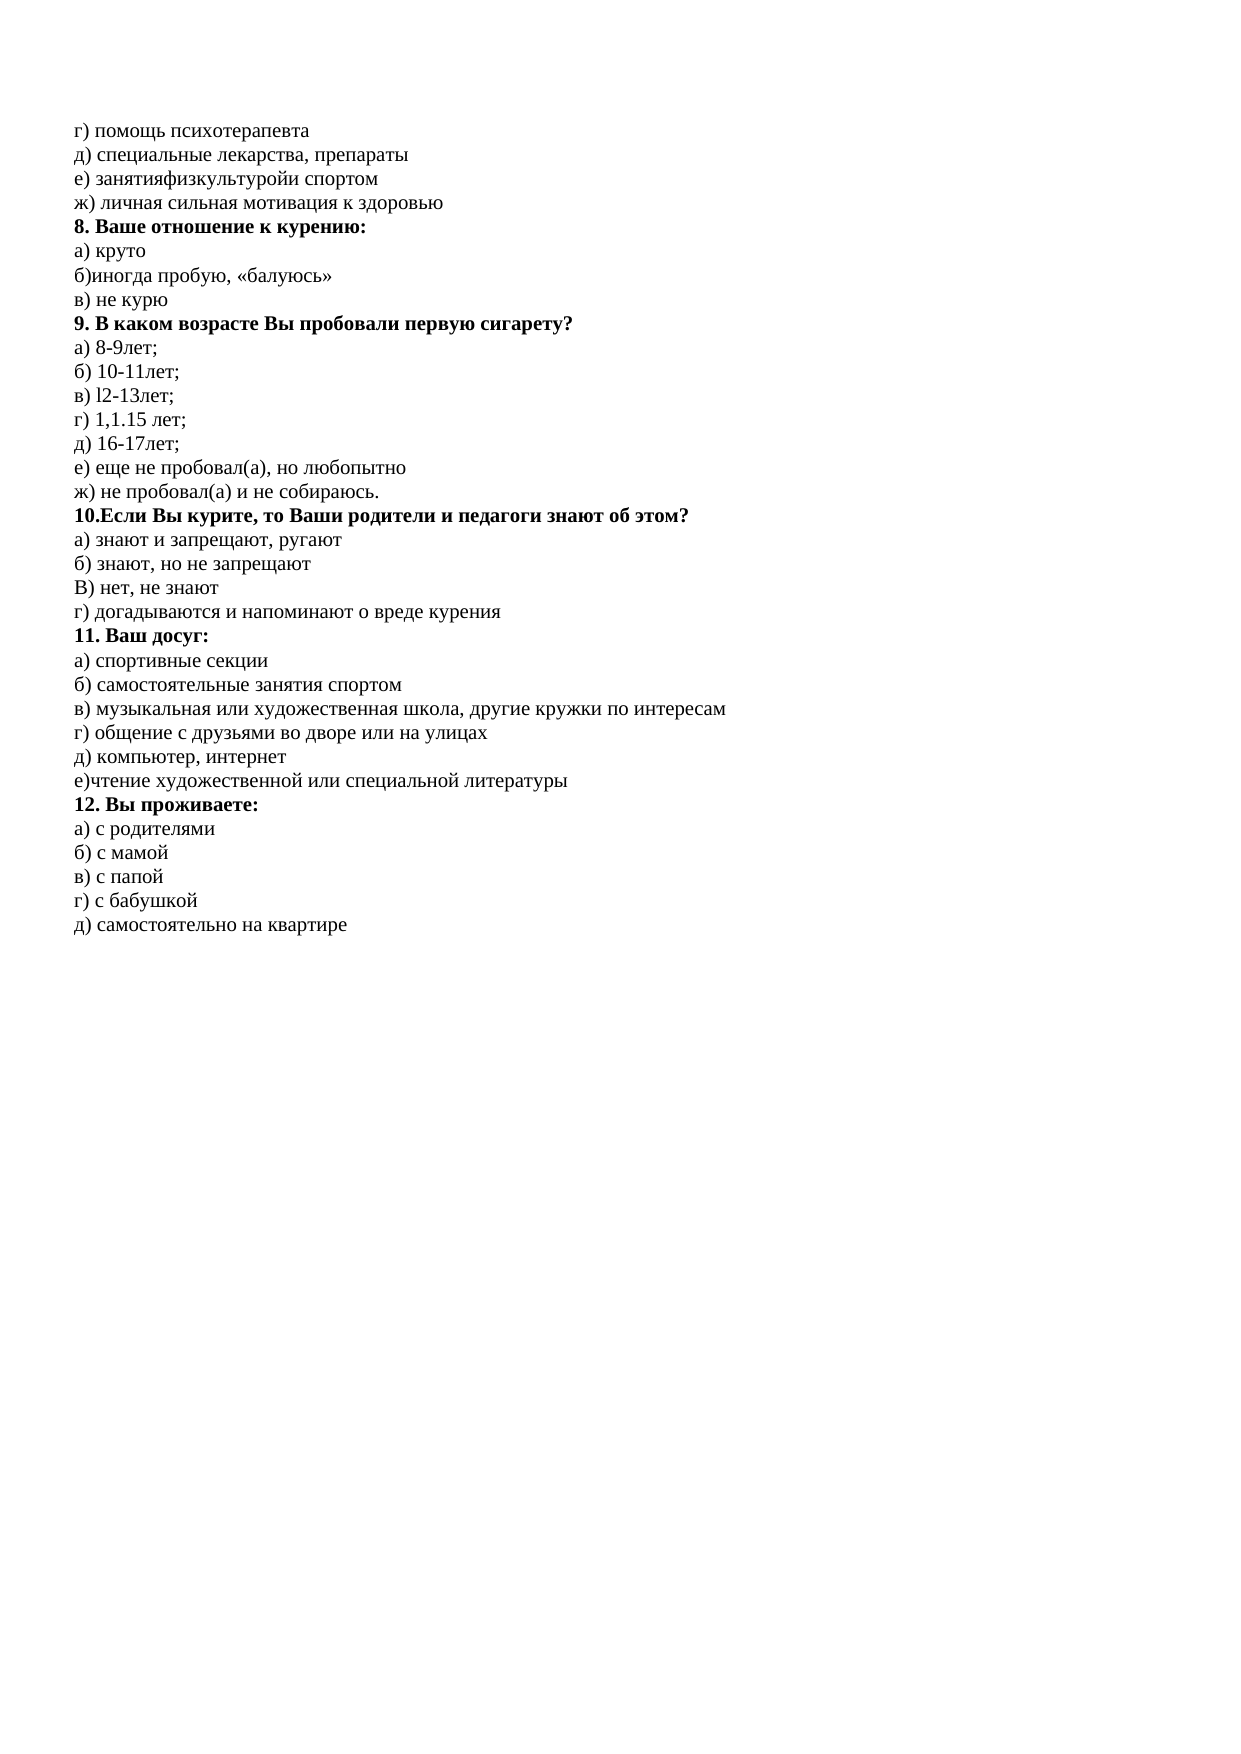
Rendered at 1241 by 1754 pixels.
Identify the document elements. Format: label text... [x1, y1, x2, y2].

text 10.Если Вы курите, то Ваши родители и педагоги знают об этом? [74, 503, 1152, 527]
text 8. Ваше отношение к курению: [74, 214, 1152, 238]
text д) специальные лекарства, препараты [74, 142, 1152, 166]
text е) еще не пробовал(а), но любопытно [74, 455, 1152, 479]
text a) знают и запрещают, ругают [74, 527, 1152, 551]
text в) l2-13лет; [74, 383, 1152, 407]
text д) самостоятельно на квартире [74, 912, 1152, 936]
text в) с папой [74, 864, 1152, 888]
text a) 8-9лет; [74, 335, 1152, 359]
text б)иногда пробую, «балуюсь» [74, 262, 1152, 287]
text ж) личная сильная мотивация к здоровью [74, 190, 1152, 214]
text е) занятияфизкультуройи спортом [74, 166, 1152, 190]
text ж) не пробовал(a) и не собираюсь. [74, 479, 1152, 503]
text б) знают, но не запрещают [74, 551, 1152, 575]
text 9. B каком возрасте Вы пробовали первую сигарету? [74, 311, 1152, 335]
text д) 16-17лет; [74, 431, 1152, 455]
text г) с бабушкой [74, 888, 1152, 912]
text 12. Вы проживаете: [74, 792, 1152, 816]
text a) спортивные секции [74, 647, 1152, 672]
text a) с родителями [74, 816, 1152, 840]
text г) догадываются и напоминают о вреде курения [74, 599, 1152, 623]
text е)чтение художественной или специальной литературы [74, 768, 1152, 792]
text a) круто [74, 238, 1152, 262]
text б) 10-11лeт; [74, 359, 1152, 383]
text в) не курю [74, 287, 1152, 311]
text б) самостоятельные занятия спортом [74, 672, 1152, 696]
text B) нет, не знают [74, 575, 1152, 599]
text г) 1,1.15 лет; [74, 407, 1152, 431]
text д) компьютер, интернет [74, 744, 1152, 768]
text г) помощь психотерапевта [74, 118, 1152, 142]
text 11. Ваш досуг: [74, 623, 1152, 647]
text г) общение с друзьями во дворе или на улицах [74, 720, 1152, 744]
text б) с мамой [74, 840, 1152, 864]
text в) музыкальная или художественная школа, другие кружки по интересам [74, 696, 1152, 720]
